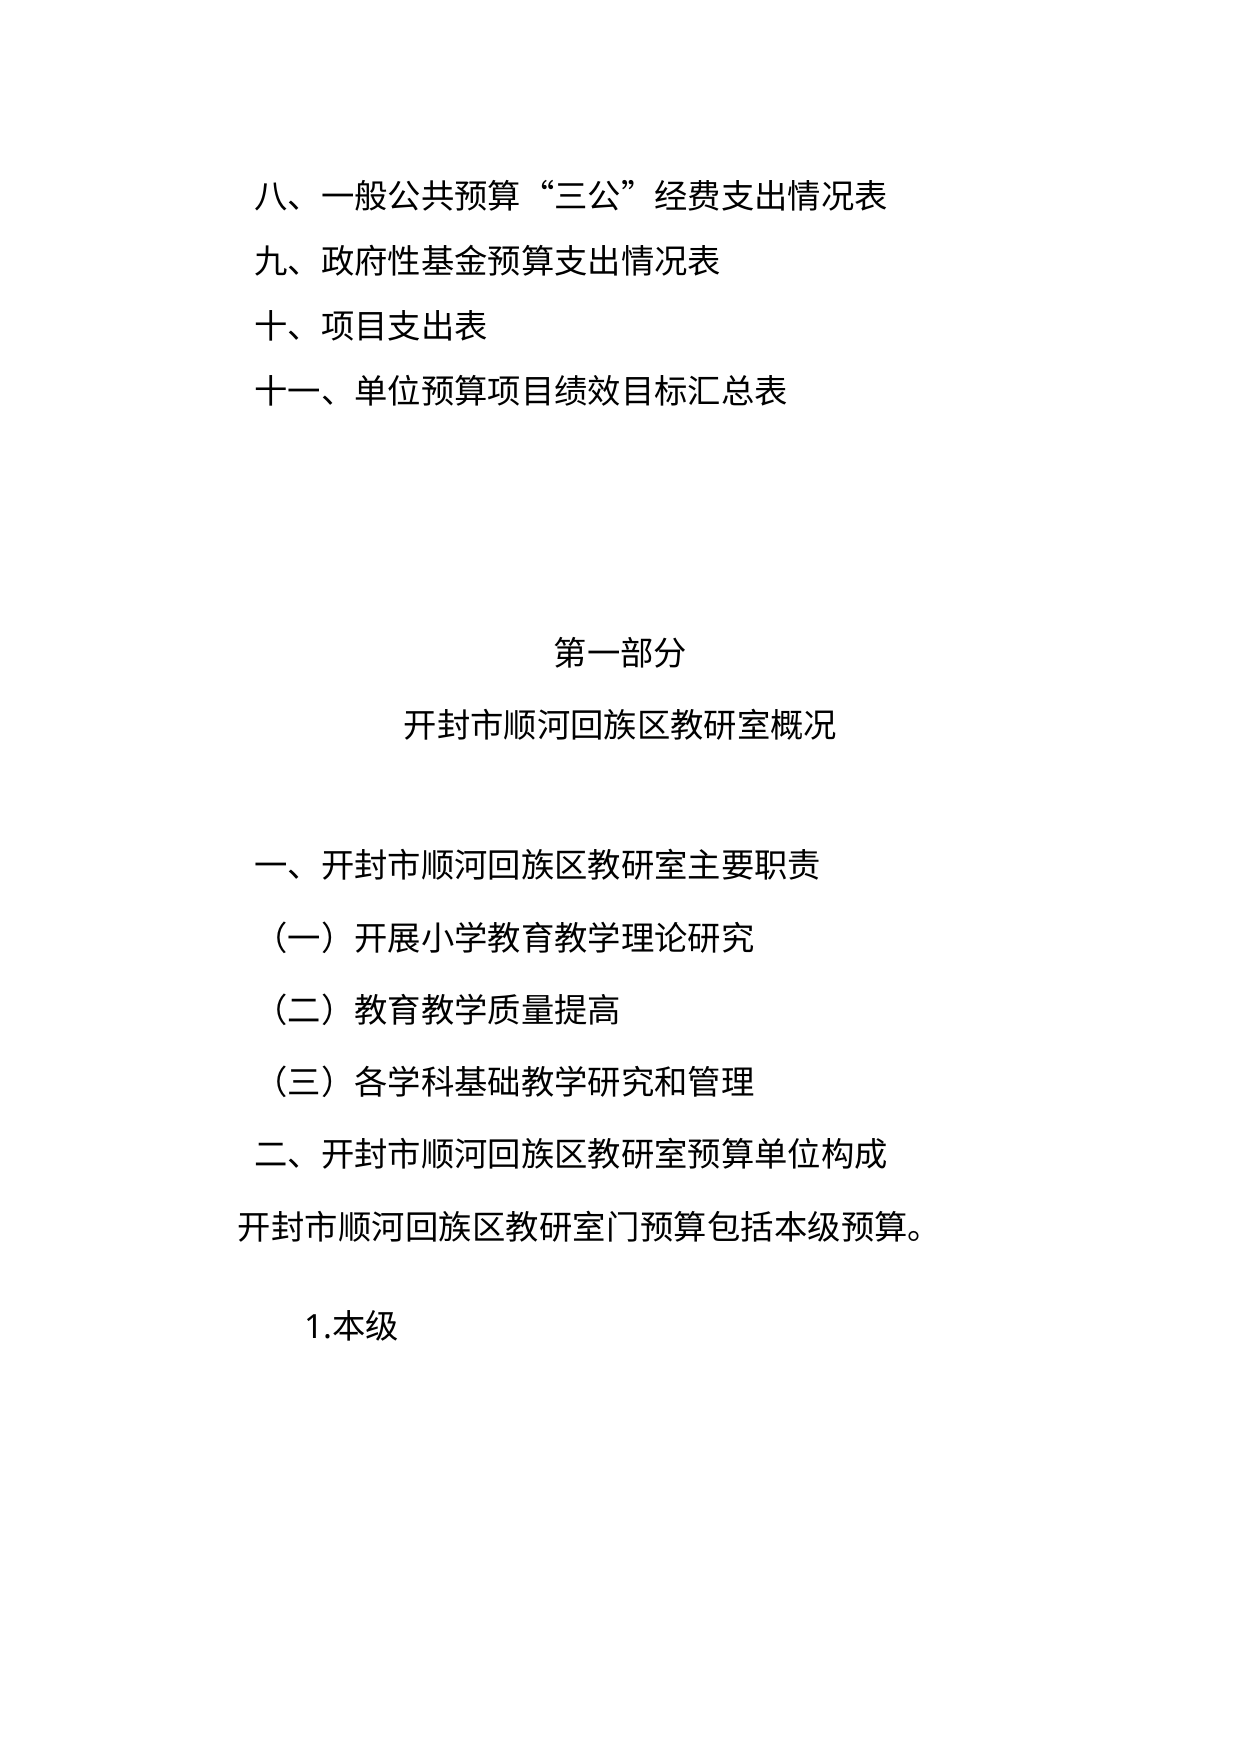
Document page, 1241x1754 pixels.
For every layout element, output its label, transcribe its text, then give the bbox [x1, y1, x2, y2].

text 八、一般公共预算“三公”经费支出情况表 [187, 162, 1053, 227]
text 第一部分 [187, 626, 1053, 674]
text 十一、单位预算项目绩效目标汇总表 [187, 357, 1053, 422]
text 1.本级 [267, 1300, 1053, 1348]
text 一、开封市顺河回族区教研室主要职责 [187, 839, 1053, 887]
text 二、开封市顺河回族区教研室预算单位构成 [187, 1128, 1053, 1176]
text （一）开展小学教育教学理论研究 [187, 911, 1053, 959]
text 十、项目支出表 [187, 292, 1053, 357]
text 开封市顺河回族区教研室门预算包括本级预算。 [200, 1201, 1040, 1249]
text （三）各学科基础教学研究和管理 [187, 1056, 1053, 1104]
text （二）教育教学质量提高 [187, 984, 1053, 1032]
text 九、政府性基金预算支出情况表 [187, 227, 1053, 292]
text 开封市顺河回族区教研室概况 [187, 699, 1053, 747]
